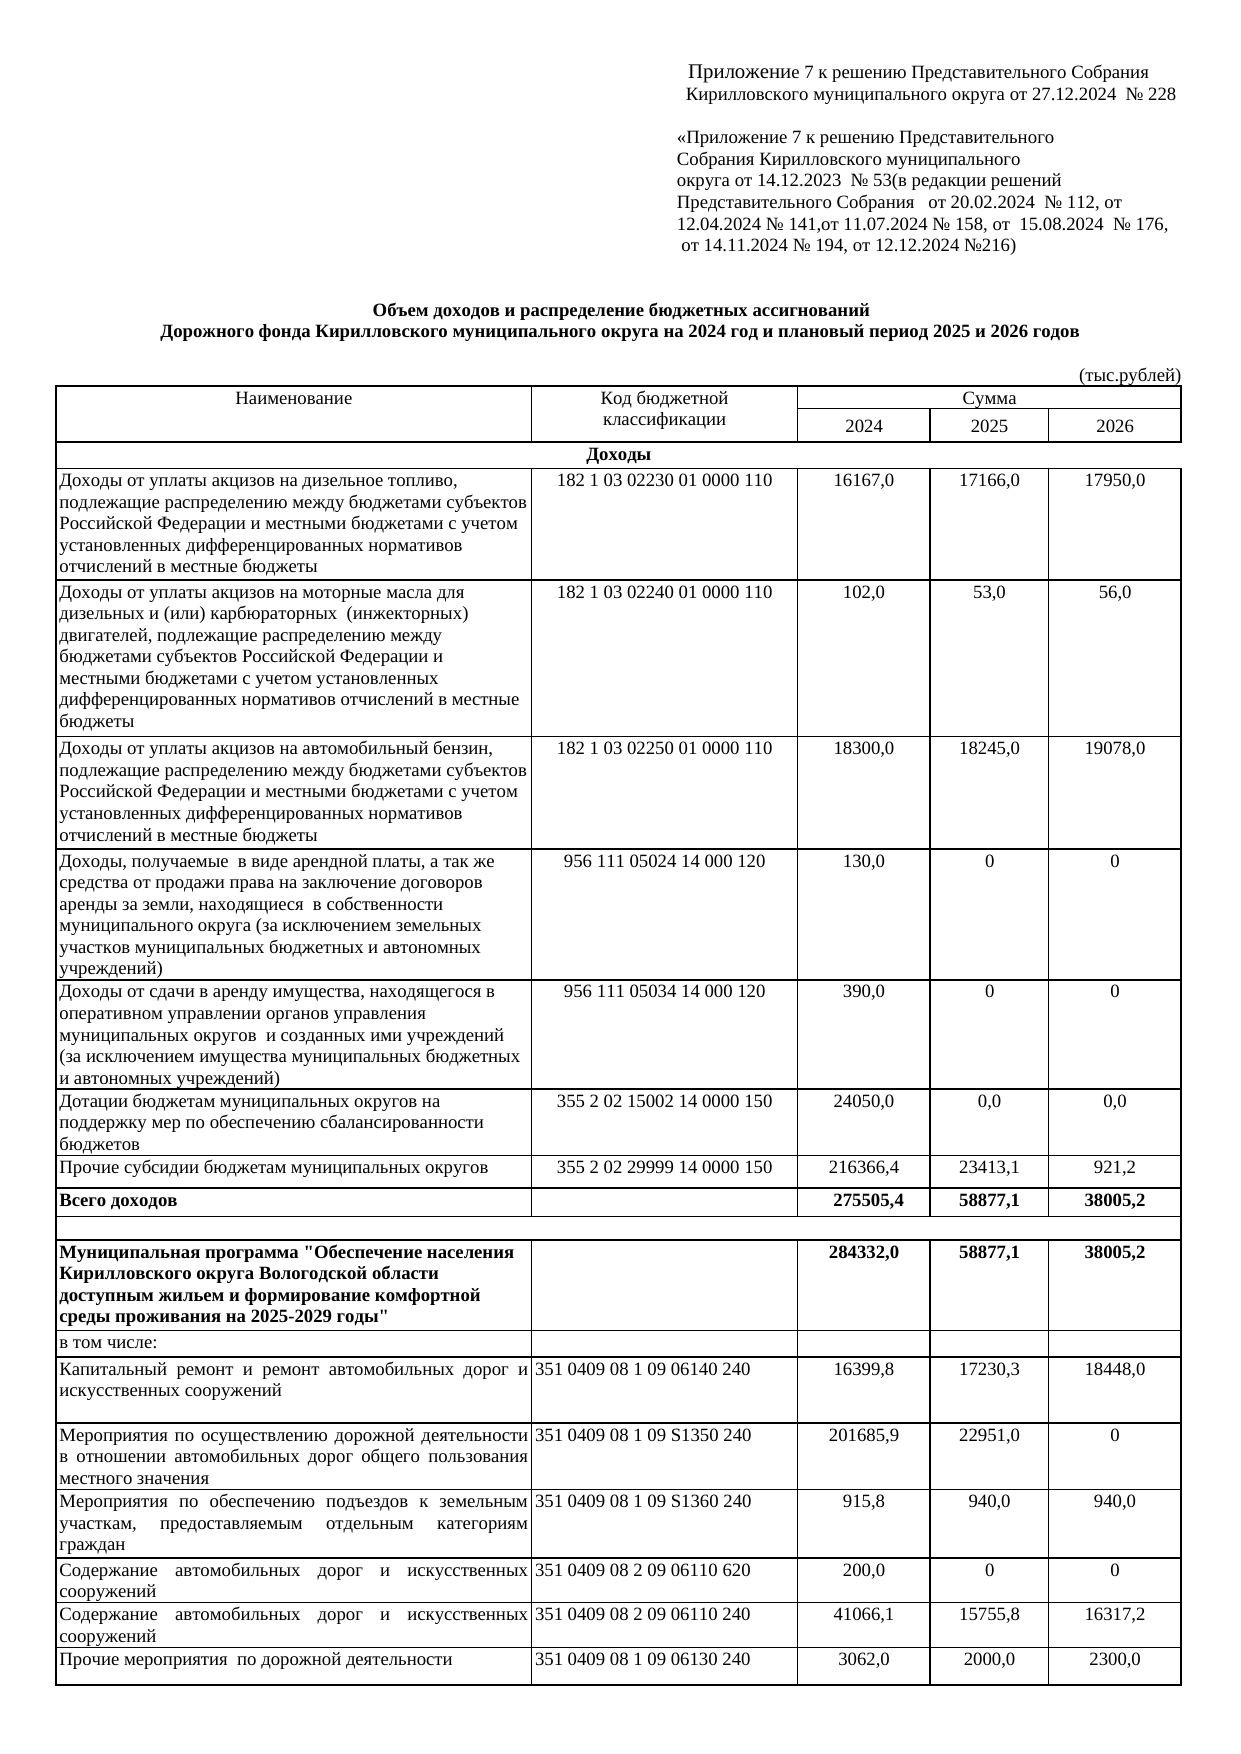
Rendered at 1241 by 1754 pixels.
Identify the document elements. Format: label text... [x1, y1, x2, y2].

table_cell 956 111 05024 14 000 120 [532, 850, 797, 979]
text «Приложение 7 к решению Представительного [59, 126, 1181, 148]
table_cell 351 0409 08 1 09 06130 240 [532, 1648, 797, 1684]
table_cell Прочие субсидии бюджетам муниципальных округов [57, 1156, 531, 1187]
table_cell Мероприятия по обеспечению подъездов к земельным участкам, предоставляемым отдельным категориям граждан [57, 1490, 531, 1557]
table_cell 956 111 05034 14 000 120 [532, 981, 797, 1088]
table_cell [532, 1189, 797, 1216]
table_cell 2025 [931, 409, 1048, 441]
table_cell 38005,2 [1049, 1189, 1180, 1216]
table_cell 355 2 02 15002 14 0000 150 [532, 1090, 797, 1154]
table_cell в том числе: [57, 1331, 531, 1356]
text Представительного Собрания от 20.02.2024 № 112, от [59, 191, 1181, 212]
table_cell 0 [1049, 850, 1180, 979]
table_cell 130,0 [798, 850, 929, 979]
text Объем доходов и распределение бюджетных ассигнований [59, 299, 1181, 320]
table_cell 0 [1049, 1559, 1180, 1602]
text Собрания Кирилловского муниципального [59, 148, 1181, 169]
table_cell 351 0409 08 2 09 06110 240 [532, 1603, 797, 1646]
table_cell [532, 1331, 797, 1356]
table_cell 0 [1049, 981, 1180, 1088]
table_cell 940,0 [1049, 1490, 1180, 1557]
table_cell 18245,0 [931, 737, 1048, 848]
table_header Сумма [798, 387, 1180, 408]
table_cell 38005,2 [1049, 1241, 1180, 1329]
table_cell 940,0 [931, 1490, 1048, 1557]
table_cell Прочие мероприятия по дорожной деятельности [57, 1648, 531, 1684]
table_cell 182 1 03 02240 01 0000 110 [532, 581, 797, 736]
table_cell 2000,0 [931, 1648, 1048, 1684]
text округа от 14.12.2023 № 53(в редакции решений [59, 169, 1181, 191]
text Приложение 7 к решению Представительного Собрания [620, 59, 1181, 83]
table_cell Содержание автомобильных дорог и искусственных сооружений [57, 1559, 531, 1602]
table_cell Доходы от сдачи в аренду имущества, находящегося в оперативном управлении органов управления муниципальных округов и созданных ими учреждений (за исключением имущества муниципальных бюджетных и автономных учреждений) [57, 981, 531, 1088]
table_cell 17950,0 [1049, 469, 1180, 579]
table_cell 0,0 [1049, 1090, 1180, 1154]
table_cell 201685,9 [798, 1424, 929, 1488]
table_cell 275505,4 [798, 1189, 929, 1216]
table_cell 0,0 [931, 1090, 1048, 1154]
table_cell 22951,0 [931, 1424, 1048, 1488]
table_cell 182 1 03 02230 01 0000 110 [532, 469, 797, 579]
table_cell 102,0 [798, 581, 929, 736]
table_cell 16399,8 [798, 1358, 929, 1422]
table_cell 53,0 [931, 581, 1048, 736]
table_cell [57, 1217, 1180, 1239]
table_cell Муниципальная программа "Обеспечение населения Кирилловского округа Вологодской области доступным жильем и формирование комфортной среды проживания на 2025-2029 годы" [57, 1241, 531, 1329]
table_cell 182 1 03 02250 01 0000 110 [532, 737, 797, 848]
table_cell 915,8 [798, 1490, 929, 1557]
table_cell [532, 1241, 797, 1329]
table_cell Доходы от уплаты акцизов на дизельное топливо, подлежащие распределению между бюджетами субъектов Российской Федерации и местными бюджетами с учетом установленных дифференцированных нормативов отчислений в местные бюджеты [57, 469, 531, 579]
table_cell 16317,2 [1049, 1603, 1180, 1646]
table_cell 0 [931, 1559, 1048, 1602]
table_cell 23413,1 [931, 1156, 1048, 1187]
table_cell 351 0409 08 1 09 06140 240 [532, 1358, 797, 1422]
table_cell [931, 1331, 1048, 1356]
table_cell Всего доходов [57, 1189, 531, 1216]
table_cell 41066,1 [798, 1603, 929, 1646]
table_cell 3062,0 [798, 1648, 929, 1684]
table_cell Доходы от уплаты акцизов на автомобильный бензин, подлежащие распределению между бюджетами субъектов Российской Федерации и местными бюджетами с учетом установленных дифференцированных нормативов отчислений в местные бюджеты [57, 737, 531, 848]
table_cell Доходы от уплаты акцизов на моторные масла для дизельных и (или) карбюраторных (инжекторных) двигателей, подлежащие распределению между бюджетами субъектов Российской Федерации и местными бюджетами с учетом установленных дифференцированных нормативов отчислений в местные бюджеты [57, 581, 531, 736]
table_cell 0 [931, 850, 1048, 979]
table_cell Доходы, получаемые в виде арендной платы, а так же средства от продажи права на заключение договоров аренды за земли, находящиеся в собственности муниципального округа (за исключением земельных участков муниципальных бюджетных и автономных учреждений) [57, 850, 531, 979]
text от 14.11.2024 № 194, от 12.12.2024 №216) [59, 234, 1181, 256]
table_cell Дотации бюджетам муниципальных округов на поддержку мер по обеспечению сбалансированности бюджетов [57, 1090, 531, 1154]
table_cell 18448,0 [1049, 1358, 1180, 1422]
table_cell 2024 [798, 409, 929, 441]
table_cell 355 2 02 29999 14 0000 150 [532, 1156, 797, 1187]
table_cell 351 0409 08 2 09 06110 620 [532, 1559, 797, 1602]
table_cell 18300,0 [798, 737, 929, 848]
table_cell 19078,0 [1049, 737, 1180, 848]
text 12.04.2024 № 141,от 11.07.2024 № 158, от 15.08.2024 № 176, [59, 212, 1181, 234]
table_cell 16167,0 [798, 469, 929, 579]
table_cell 0 [931, 981, 1048, 1088]
table_cell 56,0 [1049, 581, 1180, 736]
table_cell Капитальный ремонт и ремонт автомобильных дорог и искусственных сооружений [57, 1358, 531, 1422]
table_cell [1049, 1331, 1180, 1356]
table_cell 351 0409 08 1 09 S1350 240 [532, 1424, 797, 1488]
table_cell 216366,4 [798, 1156, 929, 1187]
table_cell 58877,1 [931, 1189, 1048, 1216]
table_cell 15755,8 [931, 1603, 1048, 1646]
table_cell Доходы [57, 443, 1181, 467]
table_cell [798, 1331, 929, 1356]
table_cell 921,2 [1049, 1156, 1180, 1187]
table_cell 351 0409 08 1 09 S1360 240 [532, 1490, 797, 1557]
table_header Наименование [57, 387, 531, 441]
table_cell 2026 [1049, 409, 1180, 441]
table_cell 2300,0 [1049, 1648, 1180, 1684]
table_cell 17230,3 [931, 1358, 1048, 1422]
table_cell 24050,0 [798, 1090, 929, 1154]
text Дорожного фонда Кирилловского муниципального округа на 2024 год и плановый период 2025 и 2026 годов [59, 320, 1181, 342]
table_cell Содержание автомобильных дорог и искусственных сооружений [57, 1603, 531, 1646]
table_cell 390,0 [798, 981, 929, 1088]
table_cell 17166,0 [931, 469, 1048, 579]
text Кирилловского муниципального округа от 27.12.2024 № 228 [620, 83, 1181, 105]
table_cell 200,0 [798, 1559, 929, 1602]
text (тыс.рублей) [620, 363, 1181, 385]
table_header Код бюджетной классификации [532, 387, 797, 441]
table_cell Мероприятия по осуществлению дорожной деятельности в отношении автомобильных дорог общего пользования местного значения [57, 1424, 531, 1488]
table_cell 58877,1 [931, 1241, 1048, 1329]
table_cell 284332,0 [798, 1241, 929, 1329]
table_cell 0 [1049, 1424, 1180, 1488]
